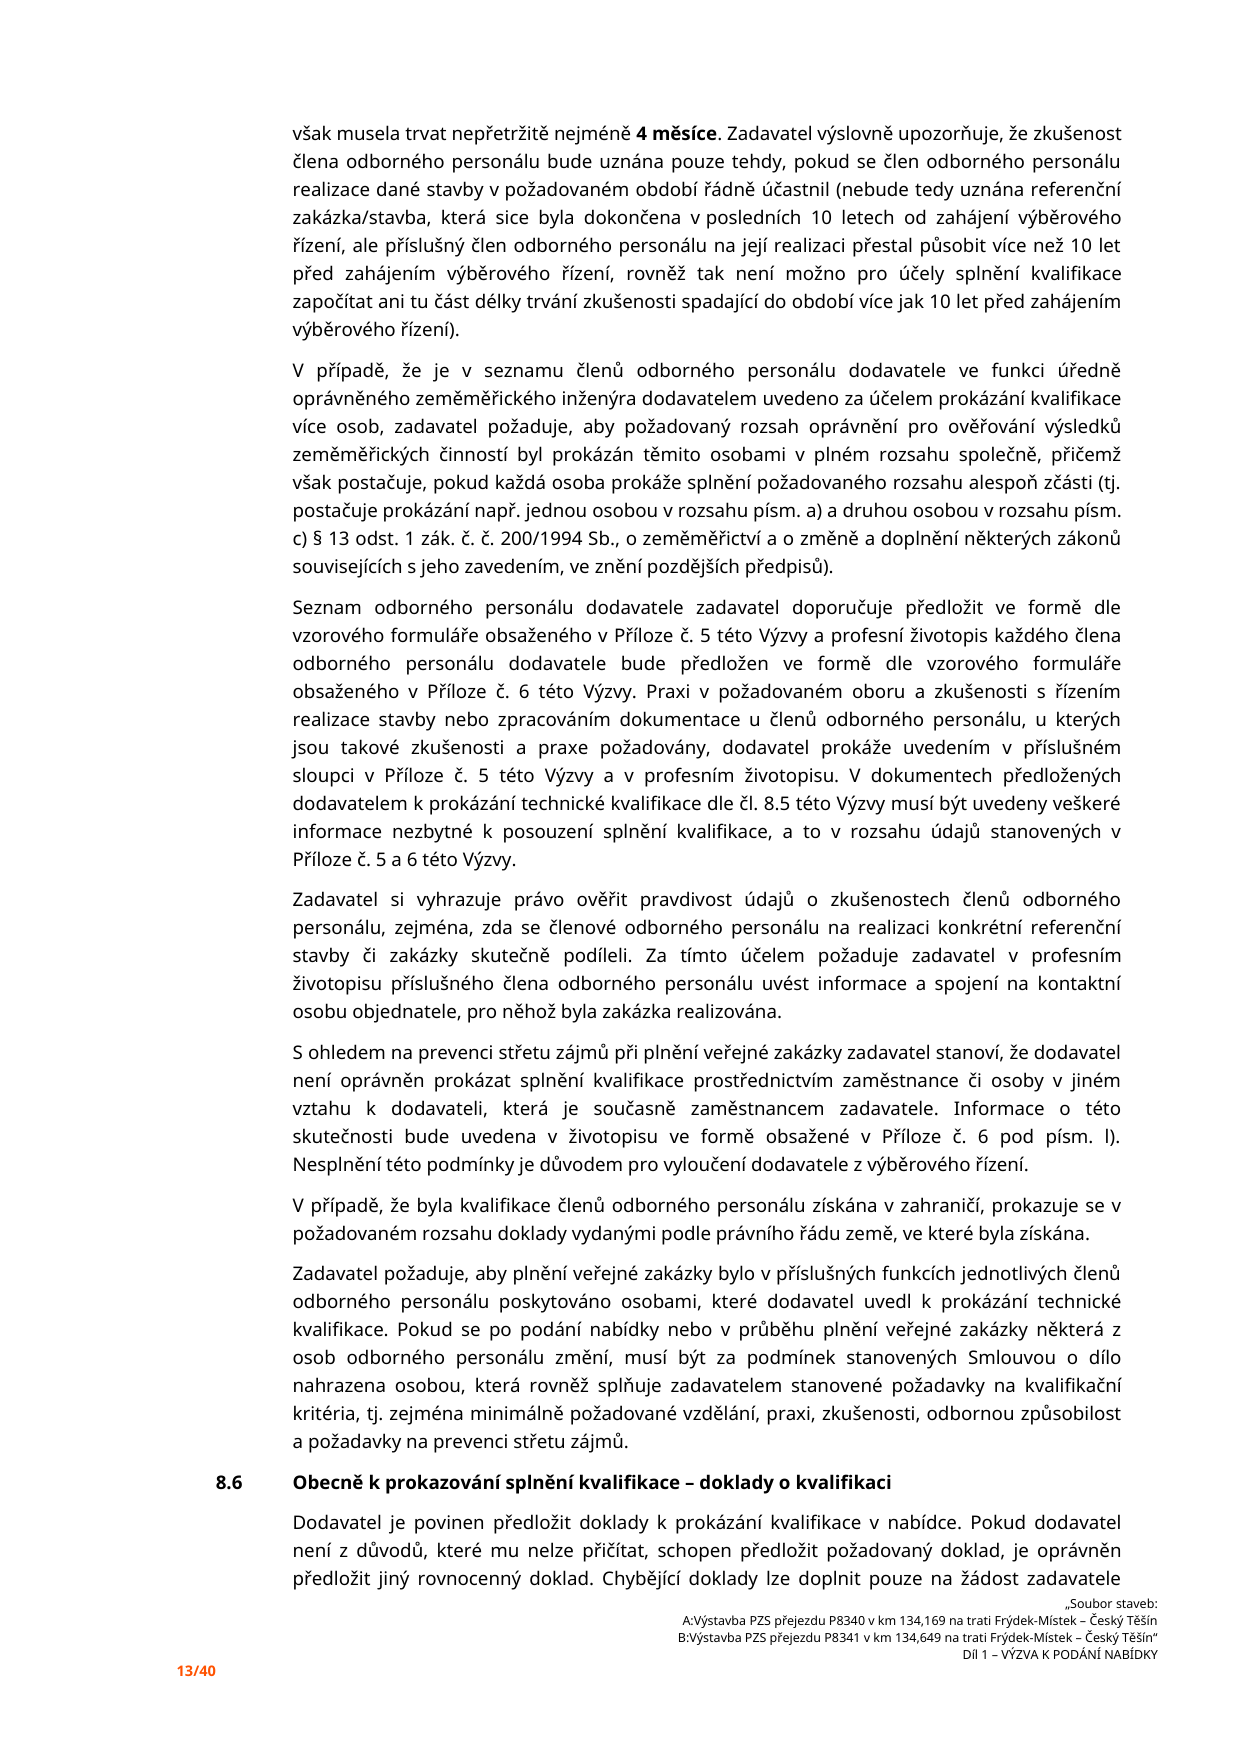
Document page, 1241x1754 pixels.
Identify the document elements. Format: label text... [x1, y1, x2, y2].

text V případě, že byla kvalifikace členů odborného personálu získána v zahraničí, prokazuje se v požadovaném rozsahu doklady vydanými podle právního řádu země, ve které byla získána. [292, 1192, 1122, 1245]
text V případě, že je v seznamu členů odborného personálu dodavatele ve funkci úředně oprávněného zeměměřického inženýra dodavatelem uvedeno za účelem prokázání kvalifikace více osob, zadavatel požaduje, aby požadovaný rozsah oprávnění pro ověřování výsledků zeměměřických činností byl prokázán těmito osobami v plném rozsahu společně, přičemž však postačuje, pokud každá osoba prokáže splnění požadovaného rozsahu alespoň zčásti (tj. postačuje prokázání např. jednou osobou v rozsahu písm. a) a druhou osobou v rozsahu písm. c) § 13 odst. 1 zák. č. č. 200/1994 Sb., o zeměměřictví a o změně a doplnění některých zákonů souvisejících s jeho zavedením, ve znění pozdějších předpisů). [292, 357, 1122, 579]
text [292, 1509, 1122, 1591]
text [292, 121, 1122, 342]
text Obecně k prokazování splnění kvalifikace – doklady o kvalifikaci [216, 1469, 1122, 1494]
text Zadavatel si vyhrazuje právo ověřit pravdivost údajů o zkušenostech členů odborného personálu, zejména, zda se členové odborného personálu na realizaci konkrétní referenční stavby či zakázky skutečně podíleli. Za tímto účelem požaduje zadavatel v profesním životopisu příslušného člena odborného personálu uvést informace a spojení na kontaktní osobu objednatele, pro něhož byla zakázka realizována. [292, 887, 1122, 1024]
text Zadavatel požaduje, aby plnění veřejné zakázky bylo v příslušných funkcích jednotlivých členů odborného personálu poskytováno osobami, které dodavatel uvedl k prokázání technické kvalifikace. Pokud se po podání nabídky nebo v průběhu plnění veřejné zakázky některá z osob odborného personálu změní, musí být za podmínek stanovených Smlouvou o dílo nahrazena osobou, která rovněž splňuje zadavatelem stanovené požadavky na kvalifikační kritéria, tj. zejména minimálně požadované vzdělání, praxi, zkušenosti, odbornou způsobilost a požadavky na prevenci střetu zájmů. [292, 1260, 1122, 1454]
text S ohledem na prevenci střetu zájmů při plnění veřejné zakázky zadavatel stanoví, že dodavatel není oprávněn prokázat splnění kvalifikace prostřednictvím zaměstnance či osoby v jiném vztahu k dodavateli, která je současně zaměstnancem zadavatele. Informace o této skutečnosti bude uvedena v životopisu ve formě obsažené v Příloze č. 6 pod písm. l). Nesplnění této podmínky je důvodem pro vyloučení dodavatele z výběrového řízení. [292, 1039, 1122, 1177]
text Seznam odborného personálu dodavatele zadavatel doporučuje předložit ve formě dle vzorového formuláře obsaženého v Příloze č. 5 této Výzvy a profesní životopis každého člena odborného personálu dodavatele bude předložen ve formě dle vzorového formuláře obsaženého v Příloze č. 6 této Výzvy. Praxi v požadovaném oboru a zkušenosti s řízením realizace stavby nebo zpracováním dokumentace u členů odborného personálu, u kterých jsou takové zkušenosti a praxe požadovány, dodavatel prokáže uvedením v příslušném sloupci v Příloze č. 5 této Výzvy a v profesním životopisu. V dokumentech předložených dodavatelem k prokázání technické kvalifikace dle čl. 8.5 této Výzvy musí být uvedeny veškeré informace nezbytné k posouzení splnění kvalifikace, a to v rozsahu údajů stanovených v Příloze č. 5 a 6 této Výzvy. [292, 594, 1122, 872]
